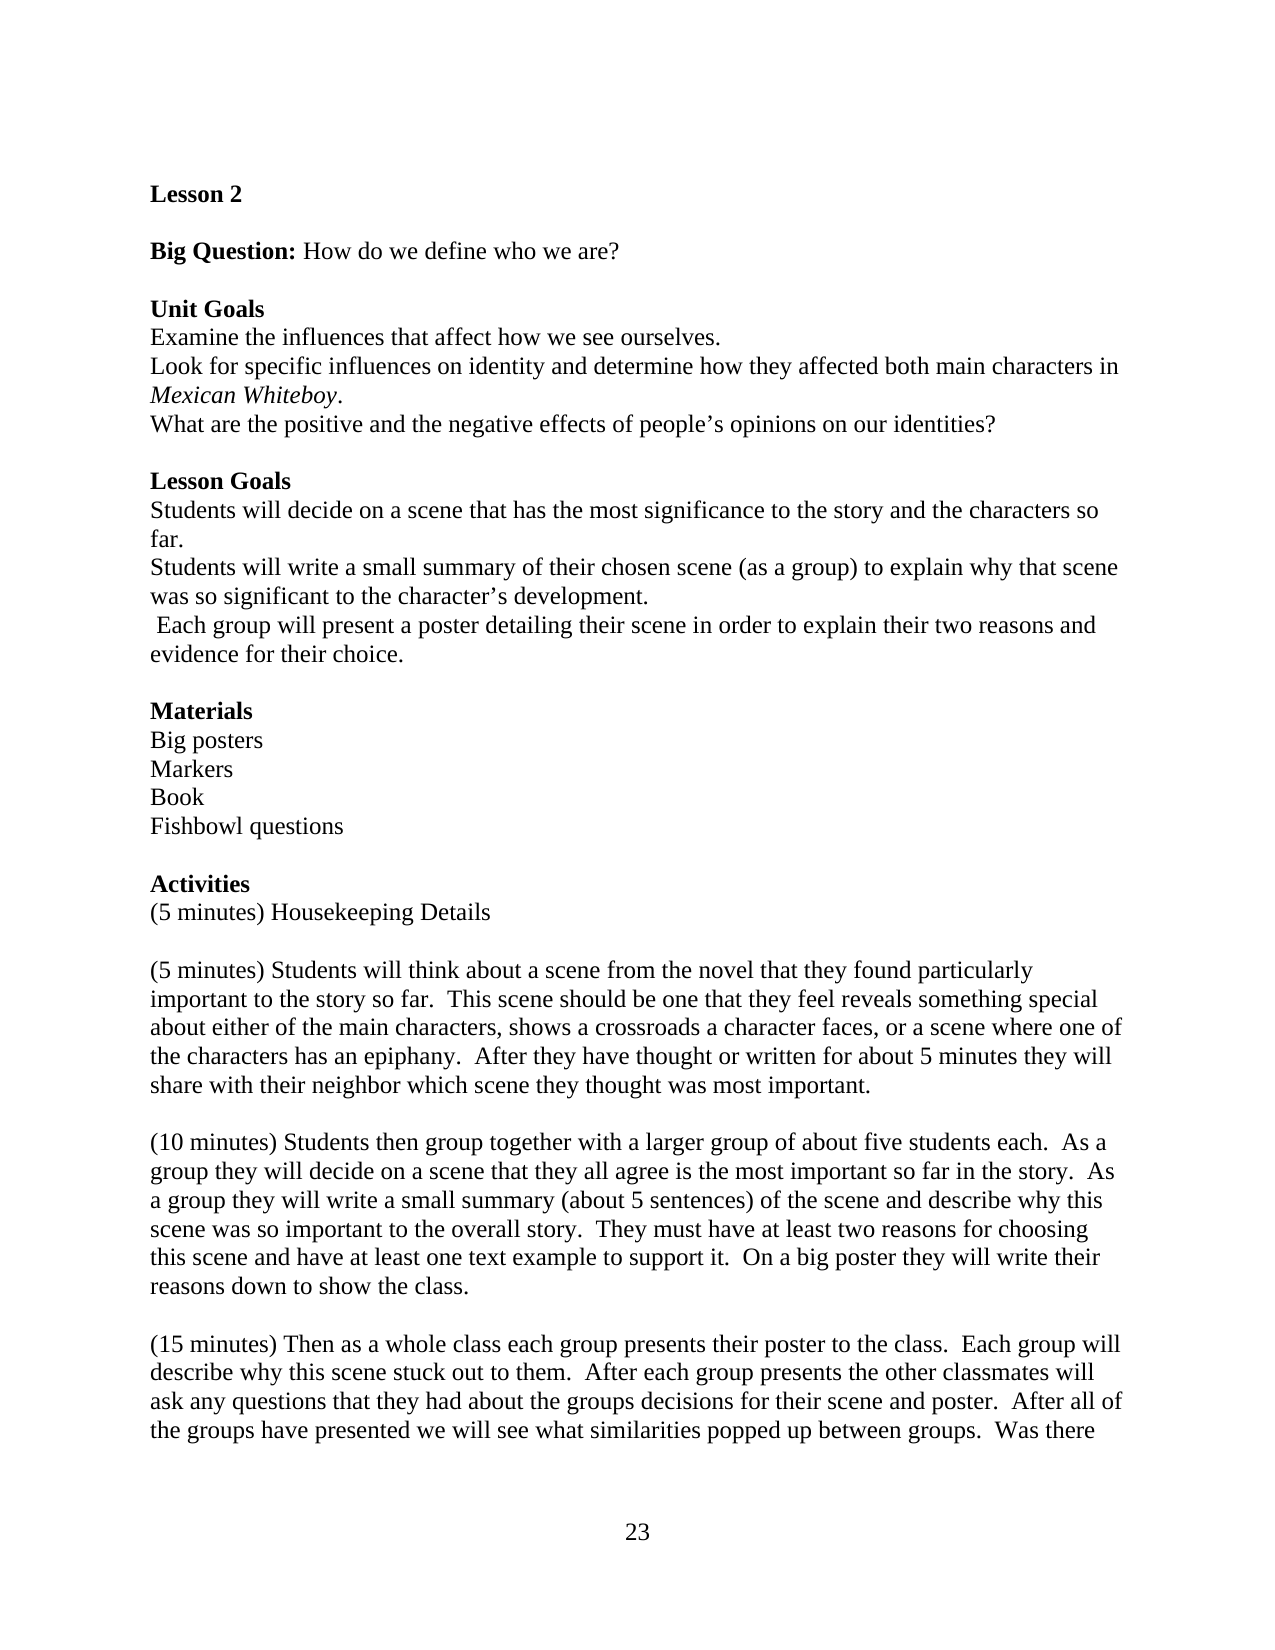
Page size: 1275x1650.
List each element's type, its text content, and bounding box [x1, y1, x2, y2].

text Look for specific influences on identity and determine how they affected both main characters in Mexican Whiteboy. [150, 351, 1125, 409]
text Each group will present a poster detailing their scene in order to explain their two reasons and evidence for their choice. [150, 610, 1125, 667]
text Students will write a small summary of their chosen scene (as a group) to explain why that scene was so significant to the character’s development. [150, 552, 1125, 610]
text What are the positive and the negative effects of people’s opinions on our identities? [150, 409, 1125, 437]
text Materials [150, 696, 1125, 725]
text Markers [150, 754, 1125, 782]
text Fishbowl questions [150, 811, 1125, 840]
text Big posters [150, 725, 1125, 754]
text (10 minutes) Students then group together with a larger group of about five students each. As a group they will decide on a scene that they all agree is the most important so far in the story. As a group they will write a small summary (about 5 sentences) of the scene and describe why this scene was so important to the overall story. They must have at least two reasons for choosing this scene and have at least one text example to support it. On a big poster they will write their reasons down to show the class. [150, 1127, 1125, 1300]
text Big Question: How do we define who we are? [150, 236, 1125, 265]
text Examine the influences that affect how we see ourselves. [150, 322, 1125, 351]
text Book [150, 782, 1125, 811]
text Students will decide on a scene that has the most significance to the story and the characters so far. [150, 495, 1125, 552]
text Unit Goals [150, 294, 1125, 322]
text Activities [150, 869, 1125, 897]
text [150, 1329, 1125, 1444]
text Lesson Goals [150, 466, 1125, 495]
text (5 minutes) Students will think about a scene from the novel that they found particularly important to the story so far. This scene should be one that they feel reveals something special about either of the main characters, shows a crossroads a character faces, or a scene where one of the characters has an epiphany. After they have thought or written for about 5 minutes they will share with their neighbor which scene they thought was most important. [150, 955, 1125, 1099]
text Lesson 2 [150, 179, 1125, 207]
text (5 minutes) Housekeeping Details [150, 897, 1125, 926]
